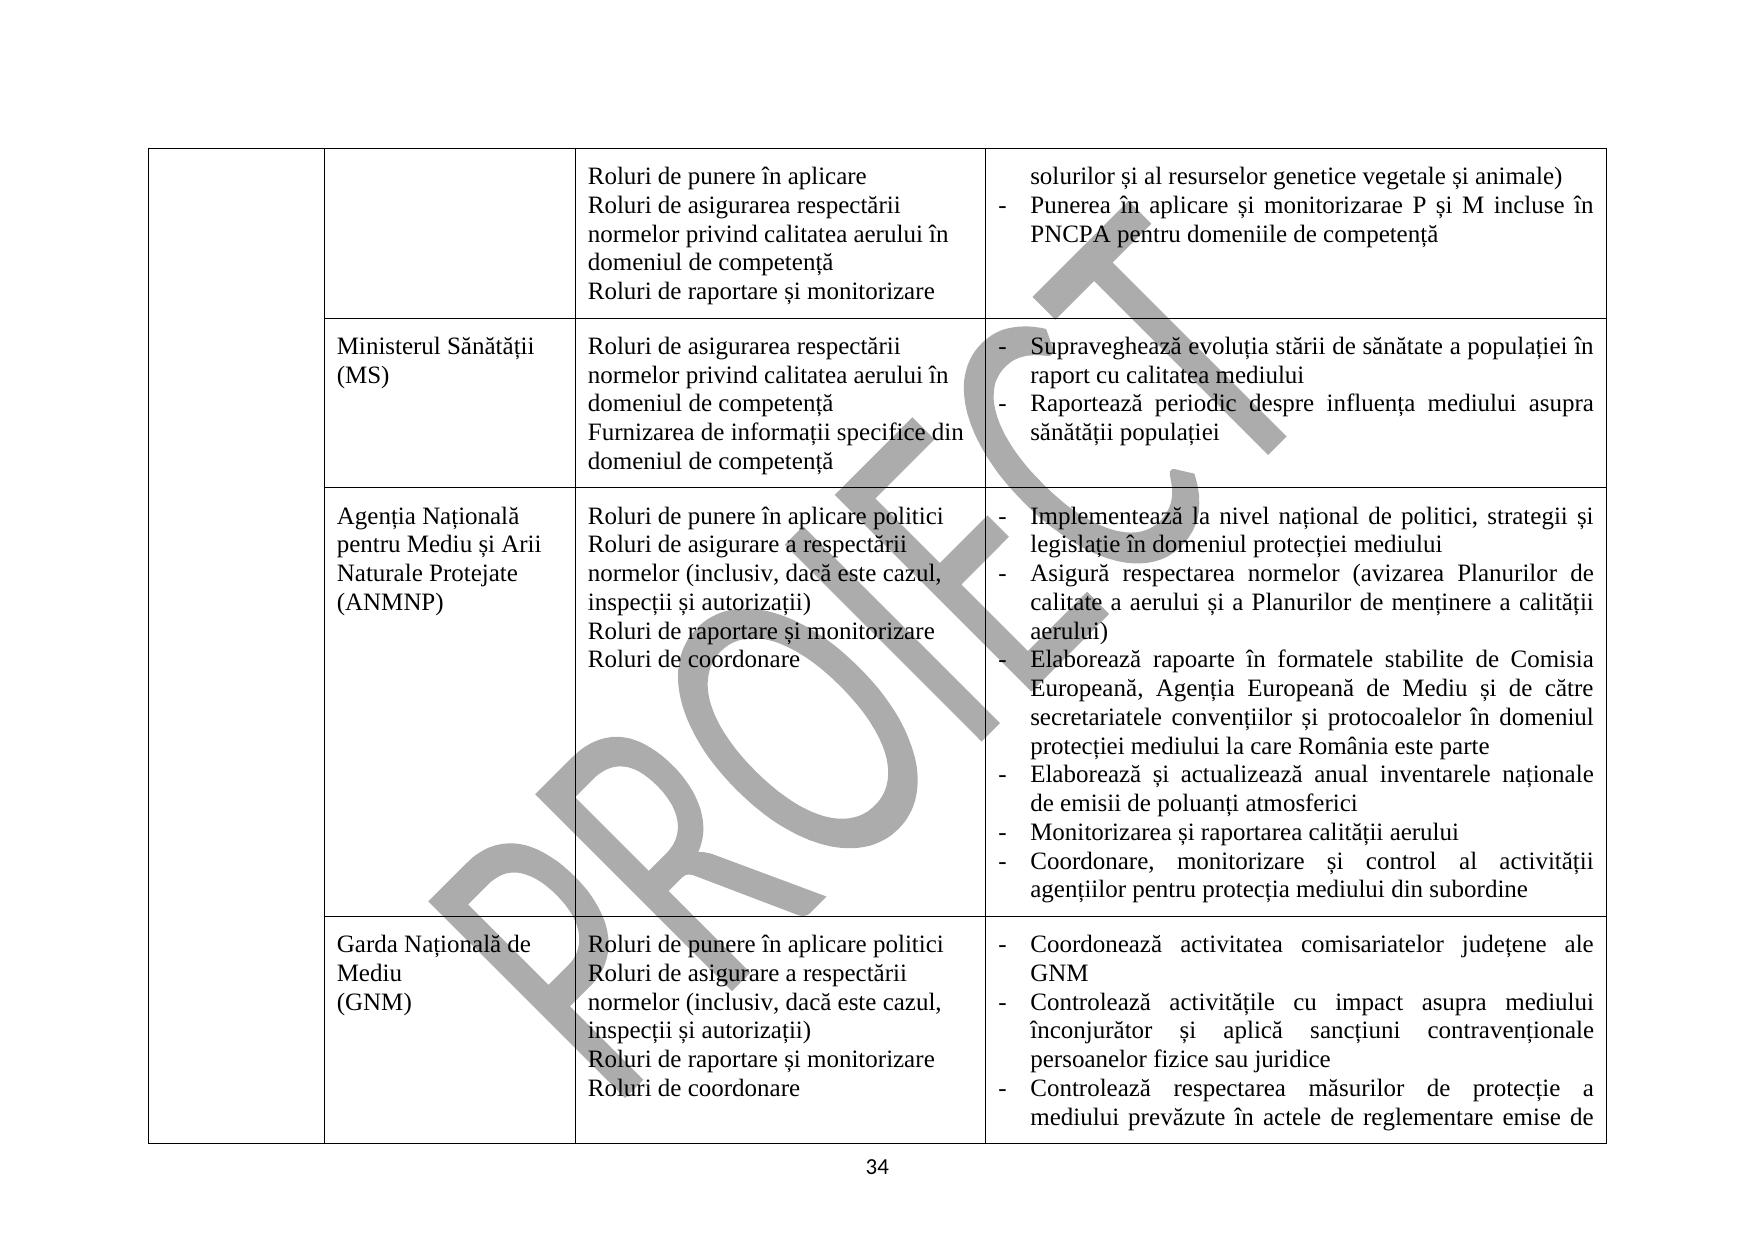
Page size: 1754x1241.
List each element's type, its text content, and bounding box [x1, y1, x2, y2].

table_cell Agenția Națională pentru Mediu și Arii Naturale Protejate (ANMNP) [325, 488, 575, 916]
table_cell Implementează la nivel național de politici, strategii și legislație în domeniul protecției mediului Asigură respectarea normelor (avizarea Planurilor de calitate a aerului și a Planurilor de menținere a calității aerului) Elaborează rapoarte în formatele stabilite de Comisia Europeană, Agenția Europeană de Mediu și de către secretariatele convențiilor și protocoalelor în domeniul protecției mediului la care România este parte Elaborează și actualizează anual inventarele naționale de emisii de poluanți atmosferici Monitorizarea și raportarea calității aerului Coordonare, monitorizare și control al activității agențiilor pentru protecția mediului din subordine [986, 488, 1606, 916]
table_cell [576, 917, 985, 1143]
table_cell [576, 149, 985, 317]
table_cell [986, 149, 1606, 317]
table_cell Ministerul Sănătății (MS) [325, 319, 575, 487]
table_cell Roluri de asigurarea respectării normelor privind calitatea aerului în domeniul de competență Furnizarea de informații specifice din domeniul de competență [576, 319, 985, 487]
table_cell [325, 917, 575, 1143]
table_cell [986, 917, 1606, 1143]
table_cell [325, 149, 575, 317]
table_cell Supraveghează evoluția stării de sănătate a populației în raport cu calitatea mediului Raportează periodic despre influența mediului asupra sănătății populației [986, 319, 1606, 487]
